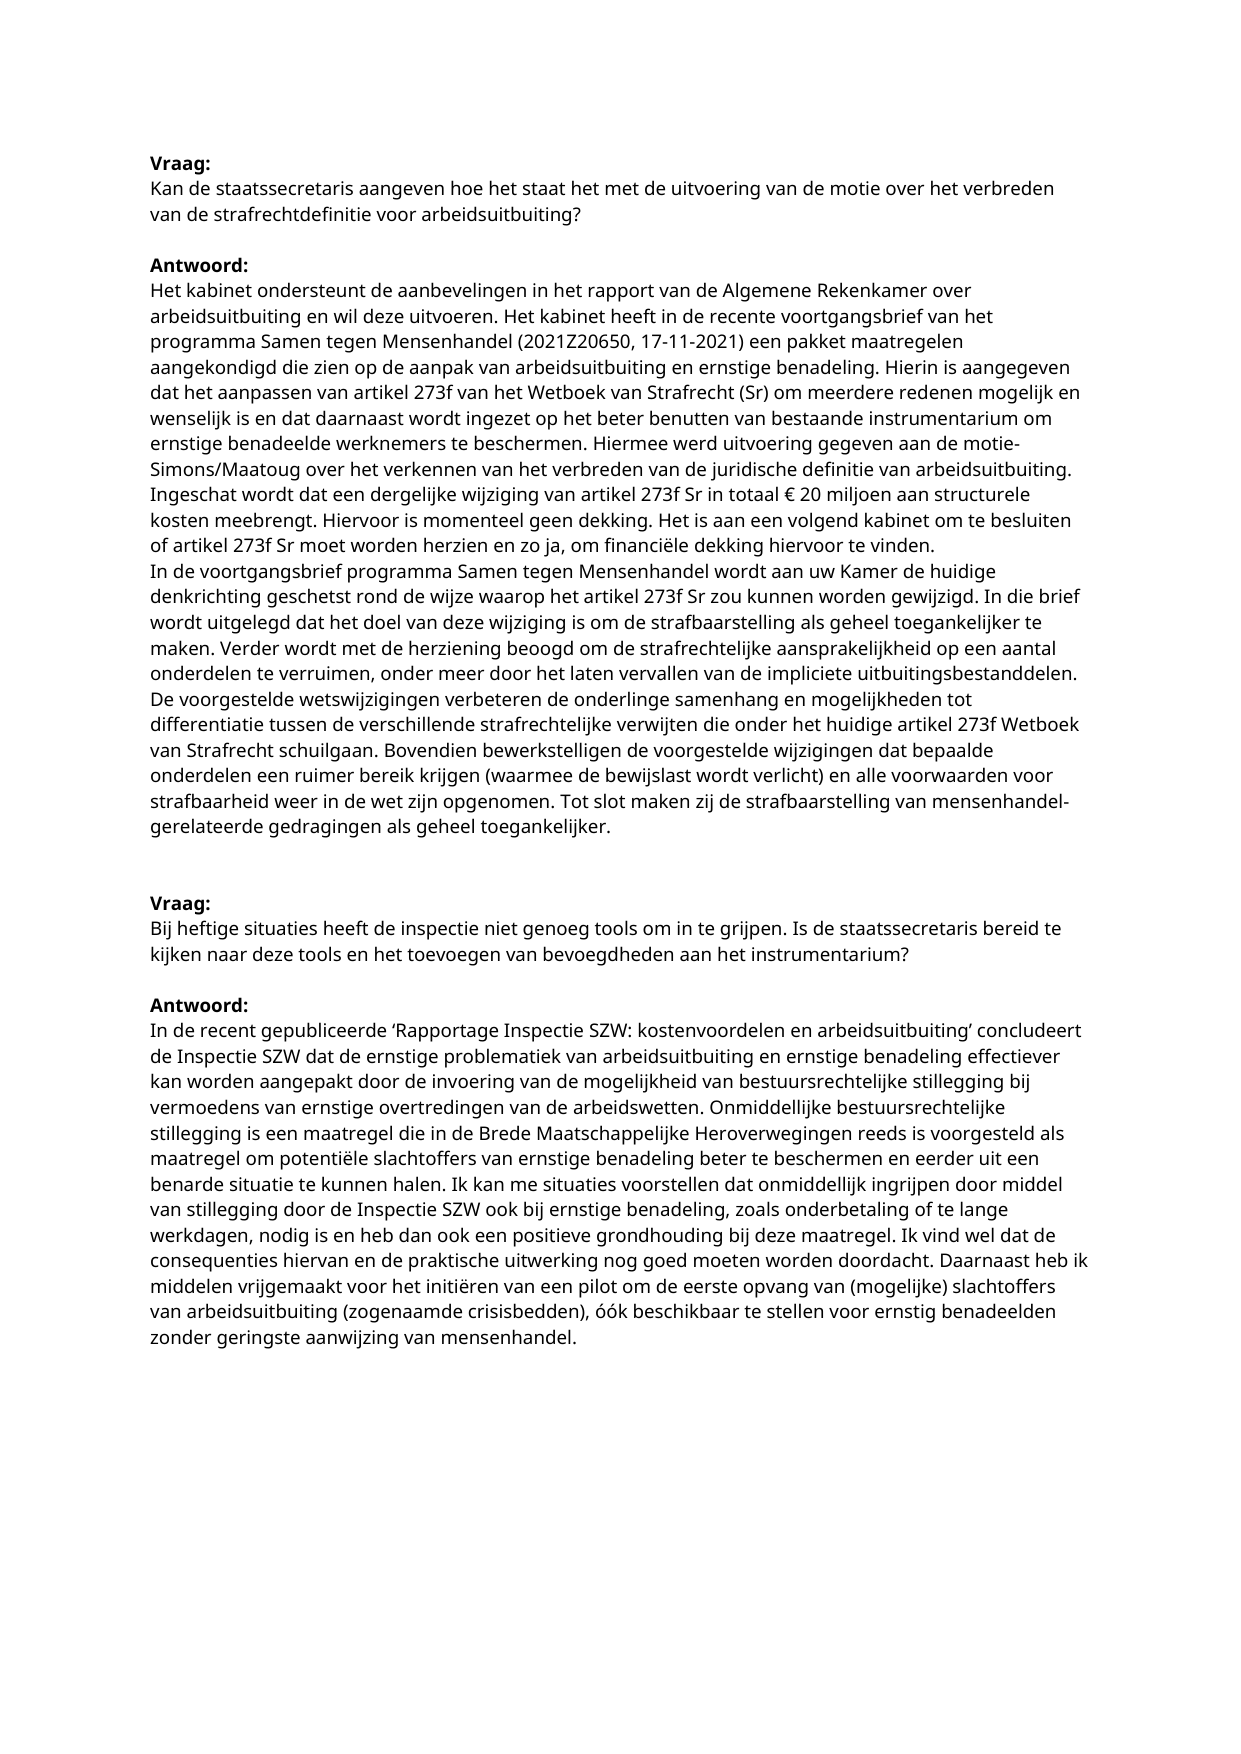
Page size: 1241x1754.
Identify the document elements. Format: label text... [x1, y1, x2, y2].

text Vraag: Kan de staatssecretaris aangeven hoe het staat het met de uitvoering van de motie over het verbreden van de strafrechtdefinitie voor arbeidsuitbuiting? Antwoord: Het kabinet ondersteunt de aanbevelingen in het rapport van de Algemene Rekenkamer over arbeidsuitbuiting en wil deze uitvoeren. Het kabinet heeft in de recente voortgangsbrief van het programma Samen tegen Mensenhandel (2021Z20650, 17-11-2021) een pakket maatregelen aangekondigd die zien op de aanpak van arbeidsuitbuiting en ernstige benadeling. Hierin is aangegeven dat het aanpassen van artikel 273f van het Wetboek van Strafrecht (Sr) om meerdere redenen mogelijk en wenselijk is en dat daarnaast wordt ingezet op het beter benutten van bestaande instrumentarium om ernstige benadeelde werknemers te beschermen. Hiermee werd uitvoering gegeven aan de motie-Simons/Maatoug over het verkennen van het verbreden van de juridische definitie van arbeidsuitbuiting. Ingeschat wordt dat een dergelijke wijziging van artikel 273f Sr in totaal € 20 miljoen aan structurele kosten meebrengt. Hiervoor is momenteel geen dekking. Het is aan een volgend kabinet om te besluiten of artikel 273f Sr moet worden herzien en zo ja, om financiële dekking hiervoor te vinden. In de voortgangsbrief programma Samen tegen Mensenhandel wordt aan uw Kamer de huidige denkrichting geschetst rond de wijze waarop het artikel 273f Sr zou kunnen worden gewijzigd. In die brief wordt uitgelegd dat het doel van deze wijziging is om de strafbaarstelling als geheel toegankelijker te maken. Verder wordt met de herziening beoogd om de strafrechtelijke aansprakelijkheid op een aantal onderdelen te verruimen, onder meer door het laten vervallen van de impliciete uitbuitingsbestanddelen. De voorgestelde wetswijzigingen verbeteren de onderlinge samenhang en mogelijkheden tot differentiatie tussen de verschillende strafrechtelijke verwijten die onder het huidige artikel 273f Wetboek van Strafrecht schuilgaan. Bovendien bewerkstelligen de voorgestelde wijzigingen dat bepaalde onderdelen een ruimer bereik krijgen (waarmee de bewijslast wordt verlicht) en alle voorwaarden voor strafbaarheid weer in de wet zijn opgenomen. Tot slot maken zij de strafbaarstelling van mensenhandel-gerelateerde gedragingen als geheel toegankelijker. Vraag: Bij heftige situaties heeft de inspectie niet genoeg tools om in te grijpen. Is de staatssecretaris bereid te kijken naar deze tools en het toevoegen van bevoegdheden aan het instrumentarium? Antwoord: In de recent gepubliceerde ‘Rapportage Inspectie SZW: kostenvoordelen en arbeidsuitbuiting’ concludeert de Inspectie SZW dat de ernstige problematiek van arbeidsuitbuiting en ernstige benadeling effectiever kan worden aangepakt door de invoering van de mogelijkheid van bestuursrechtelijke stillegging bij vermoedens van ernstige overtredingen van de arbeidswetten. Onmiddellijke bestuursrechtelijke stillegging is een maatregel die in de Brede Maatschappelijke Heroverwegingen reeds is voorgesteld als maatregel om potentiële slachtoffers van ernstige benadeling beter te beschermen en eerder uit een benarde situatie te kunnen halen. Ik kan me situaties voorstellen dat onmiddellijk ingrijpen door middel van stillegging door de Inspectie SZW ook bij ernstige benadeling, zoals onderbetaling of te lange werkdagen, nodig is en heb dan ook een positieve grondhouding bij deze maatregel. Ik vind wel dat de consequenties hiervan en de praktische uitwerking nog goed moeten worden doordacht. Daarnaast heb ik middelen vrijgemaakt voor het initiëren van een pilot om de eerste opvang van (mogelijke) slachtoffers van arbeidsuitbuiting (zogenaamde crisisbedden), óók beschikbaar te stellen voor ernstig benadeelden zonder geringste aanwijzing van mensenhandel. [150, 150, 1090, 1455]
